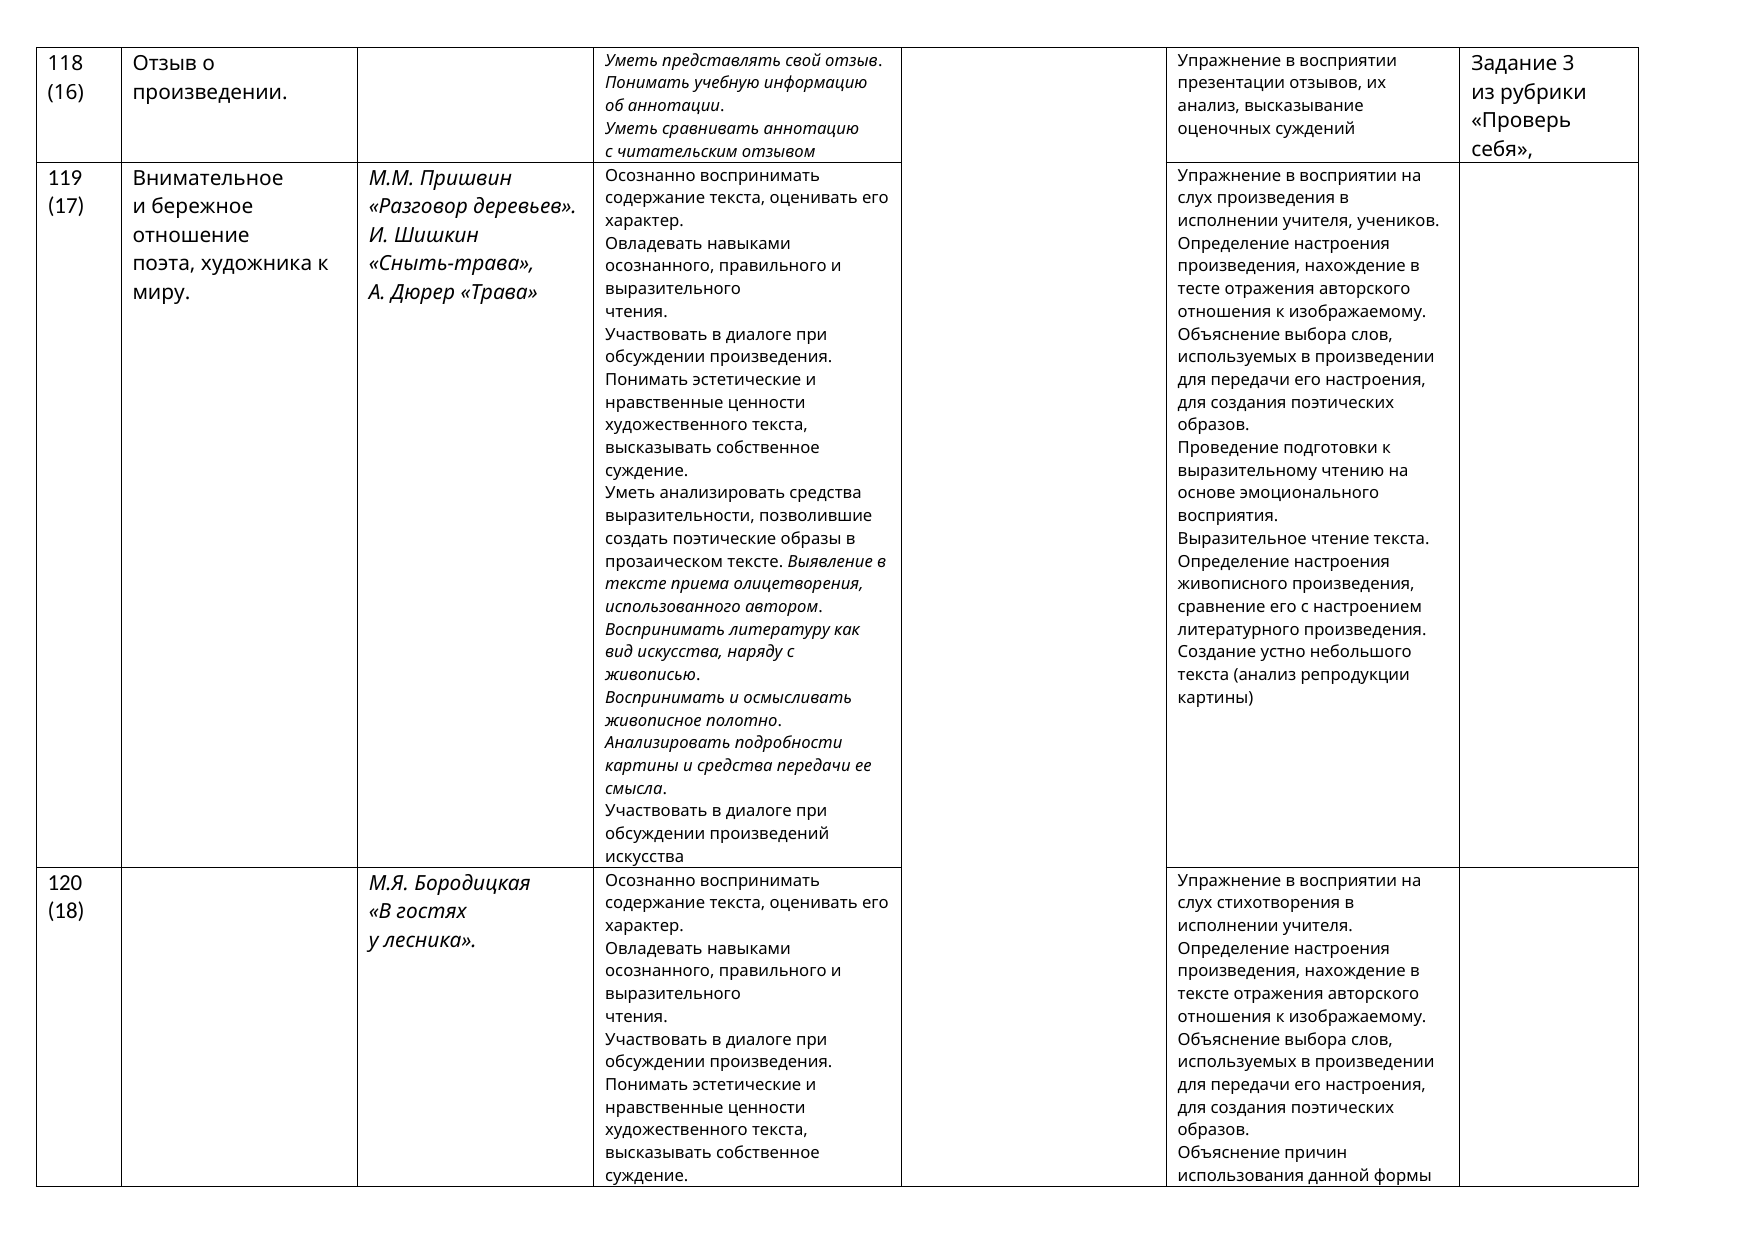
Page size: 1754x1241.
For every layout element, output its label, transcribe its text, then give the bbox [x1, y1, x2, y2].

table_cell Внимательное и бережное отношение поэта, художника к миру. [122, 163, 357, 867]
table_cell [594, 868, 901, 1186]
table_cell Уметь представлять свой отзыв. Понимать учебную информацию об аннотации. Уметь сравнивать аннотацию с читательским отзывом [594, 48, 901, 162]
table_cell [122, 868, 357, 1186]
table_cell Упражнение в восприятии на слух произведения в исполнении учителя, учеников. Определение настроения произведения, нахождение в тесте отражения авторского отношения к изображаемому. Объяснение выбора слов, используемых в произведении для передачи его настроения, для создания поэтических образов. Проведение подготовки к выразительному чтению на основе эмоционального восприятия. Выразительное чтение текста. Определение настроения живописного произведения, сравнение его с настроением литературного произведения. Создание устно небольшого текста (анализ репродукции картины) [1167, 163, 1459, 867]
table_cell [358, 48, 593, 162]
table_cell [1167, 868, 1459, 1186]
table_cell Осознанно воспринимать содержание текста, оценивать его характер. Овладевать навыками осознанного, правильного и выразительного чтения. Участвовать в диалоге при обсуждении произведения. Понимать эстетические и нравственные ценности художественного текста, высказывать собственное суждение. Уметь анализировать средства выразительности, позволившие создать поэтические образы в прозаическом тексте. Выявление в тексте приема олицетворения, использованного автором. Воспринимать литературу как вид искусства, наряду с живописью. Воспринимать и осмысливать живописное полотно. Анализировать подробности картины и средства передачи ее смысла. Участвовать в диалоге при обсуждении произведений искусства [594, 163, 901, 867]
table_cell [1460, 868, 1638, 1186]
table_cell Упражнение в восприятии презентации отзывов, их анализ, высказывание оценочных суждений [1167, 48, 1459, 162]
table_cell [1460, 163, 1638, 867]
table_cell М.М. Пришвин «Разговор деревьев». И. Шишкин «Сныть-трава», А. Дюрер «Трава» [358, 163, 593, 867]
table_cell 120 (18) [37, 868, 121, 1186]
table_cell Задание 3 из рубрики «Проверь себя», [1460, 48, 1638, 162]
table_cell Отзыв о произведении. [122, 48, 357, 162]
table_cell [358, 868, 593, 1186]
table_cell 119 (17) [37, 163, 121, 867]
table_cell 118 (16) [37, 48, 121, 162]
